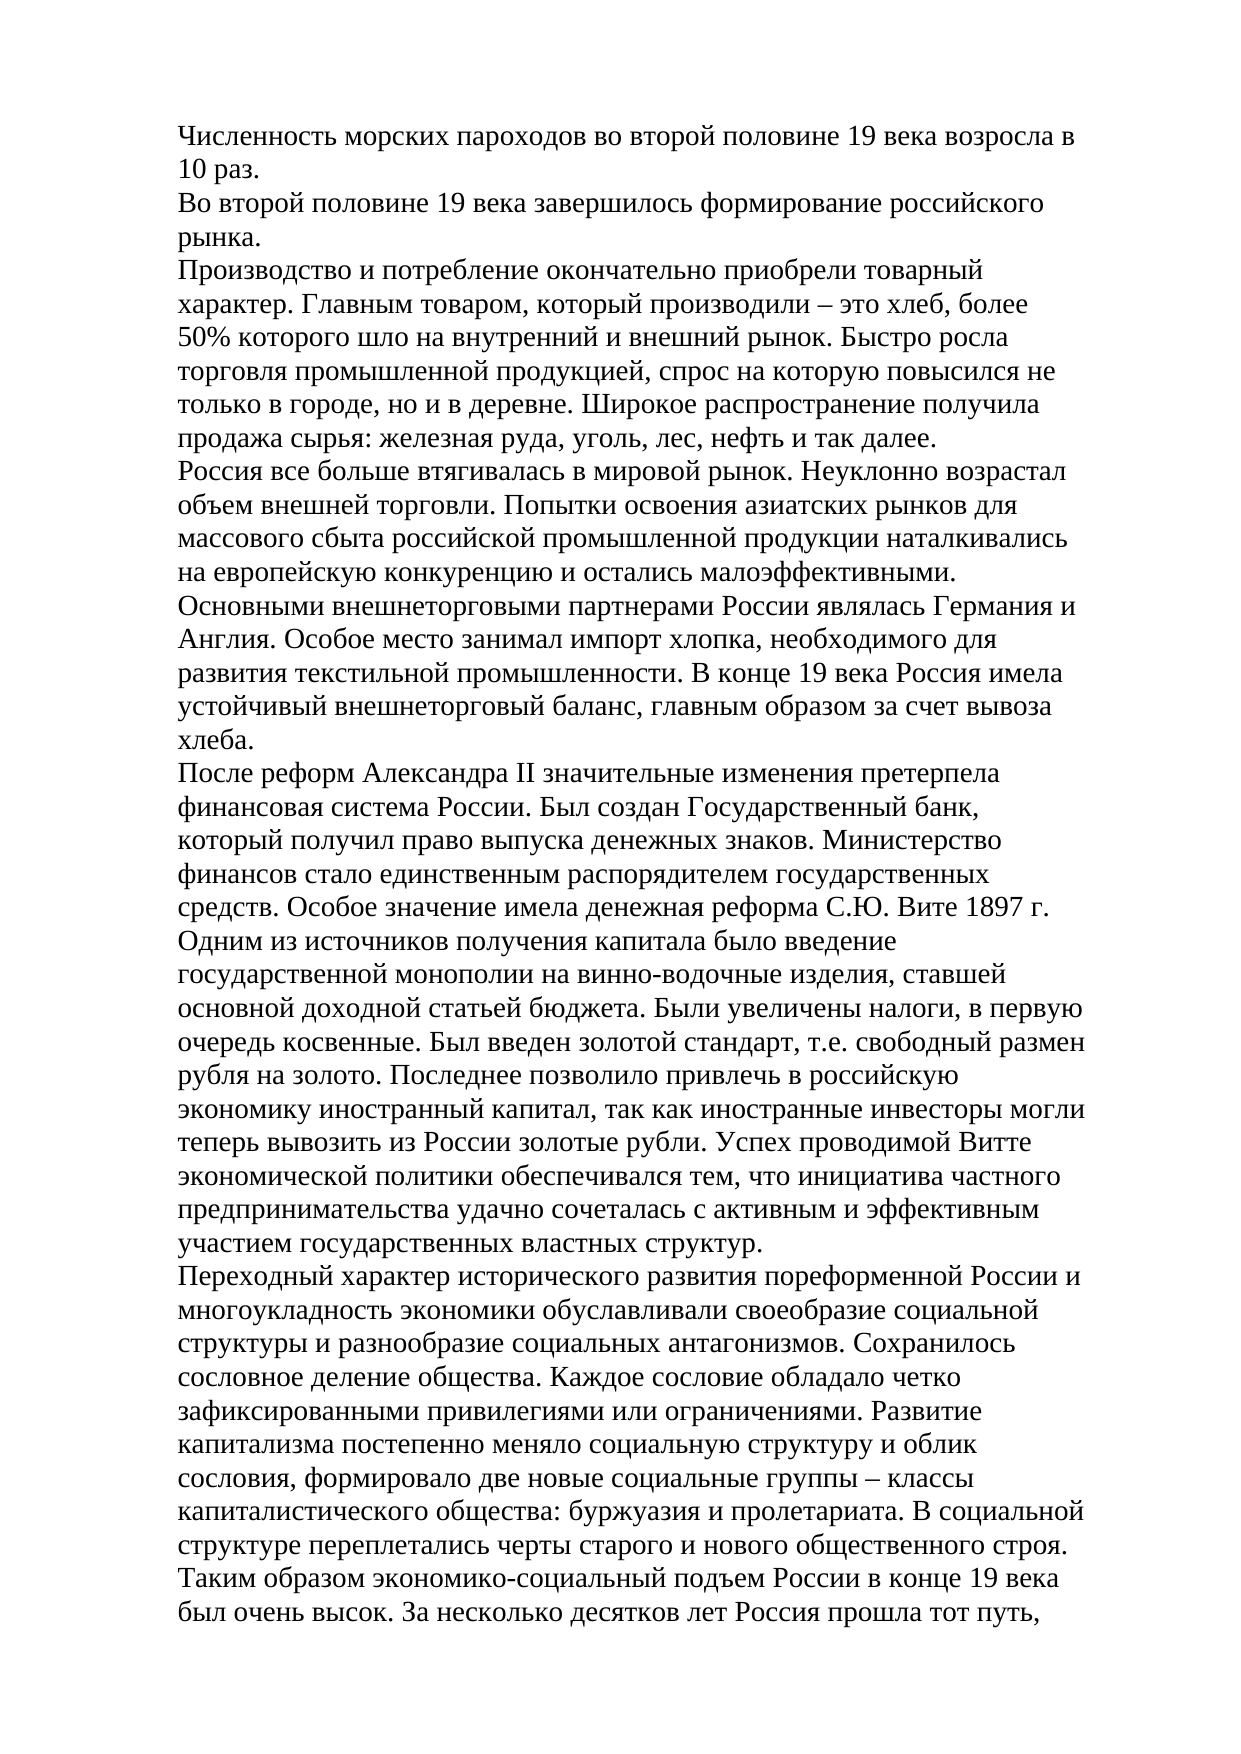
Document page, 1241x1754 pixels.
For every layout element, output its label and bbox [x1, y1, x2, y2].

text [177, 118, 1087, 1627]
